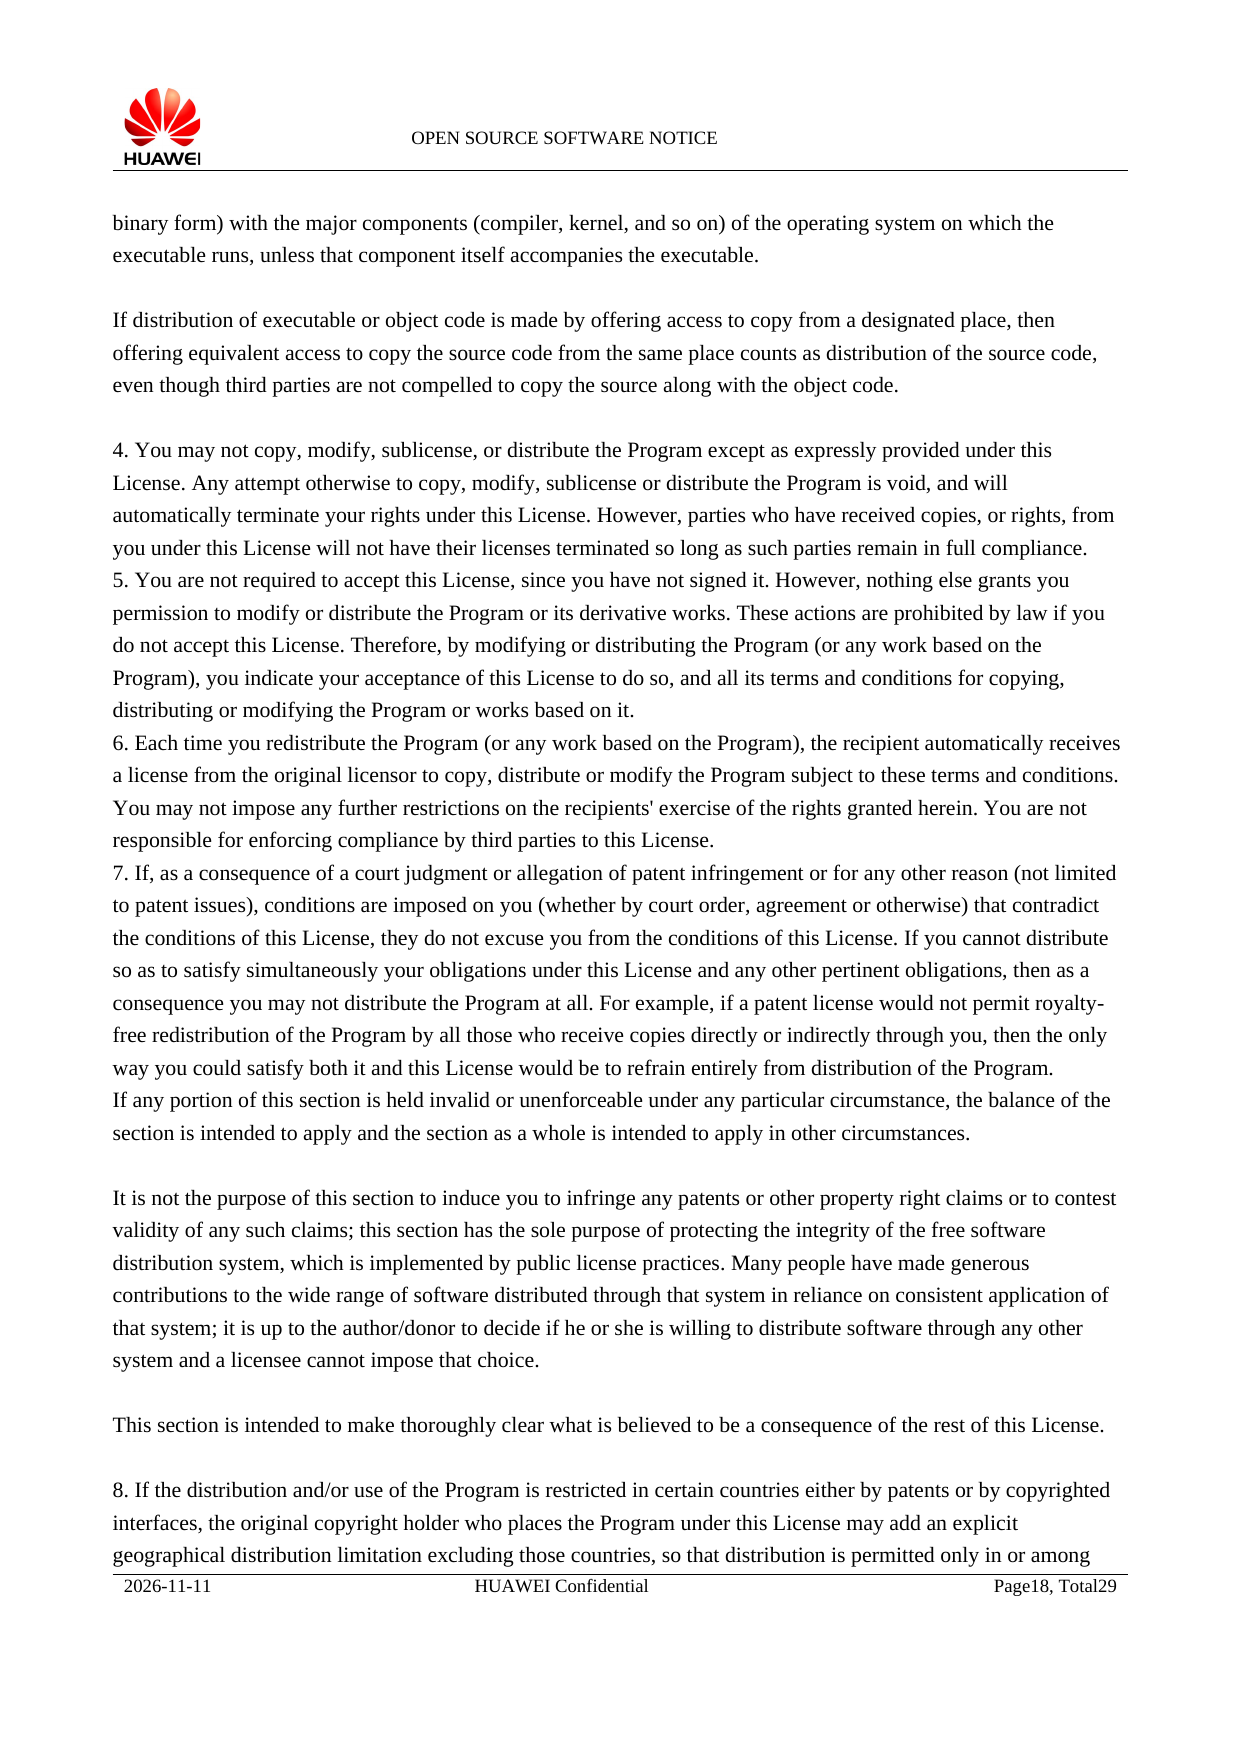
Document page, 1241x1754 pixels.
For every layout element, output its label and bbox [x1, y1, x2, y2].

picture [124, 88, 201, 165]
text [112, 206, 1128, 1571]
